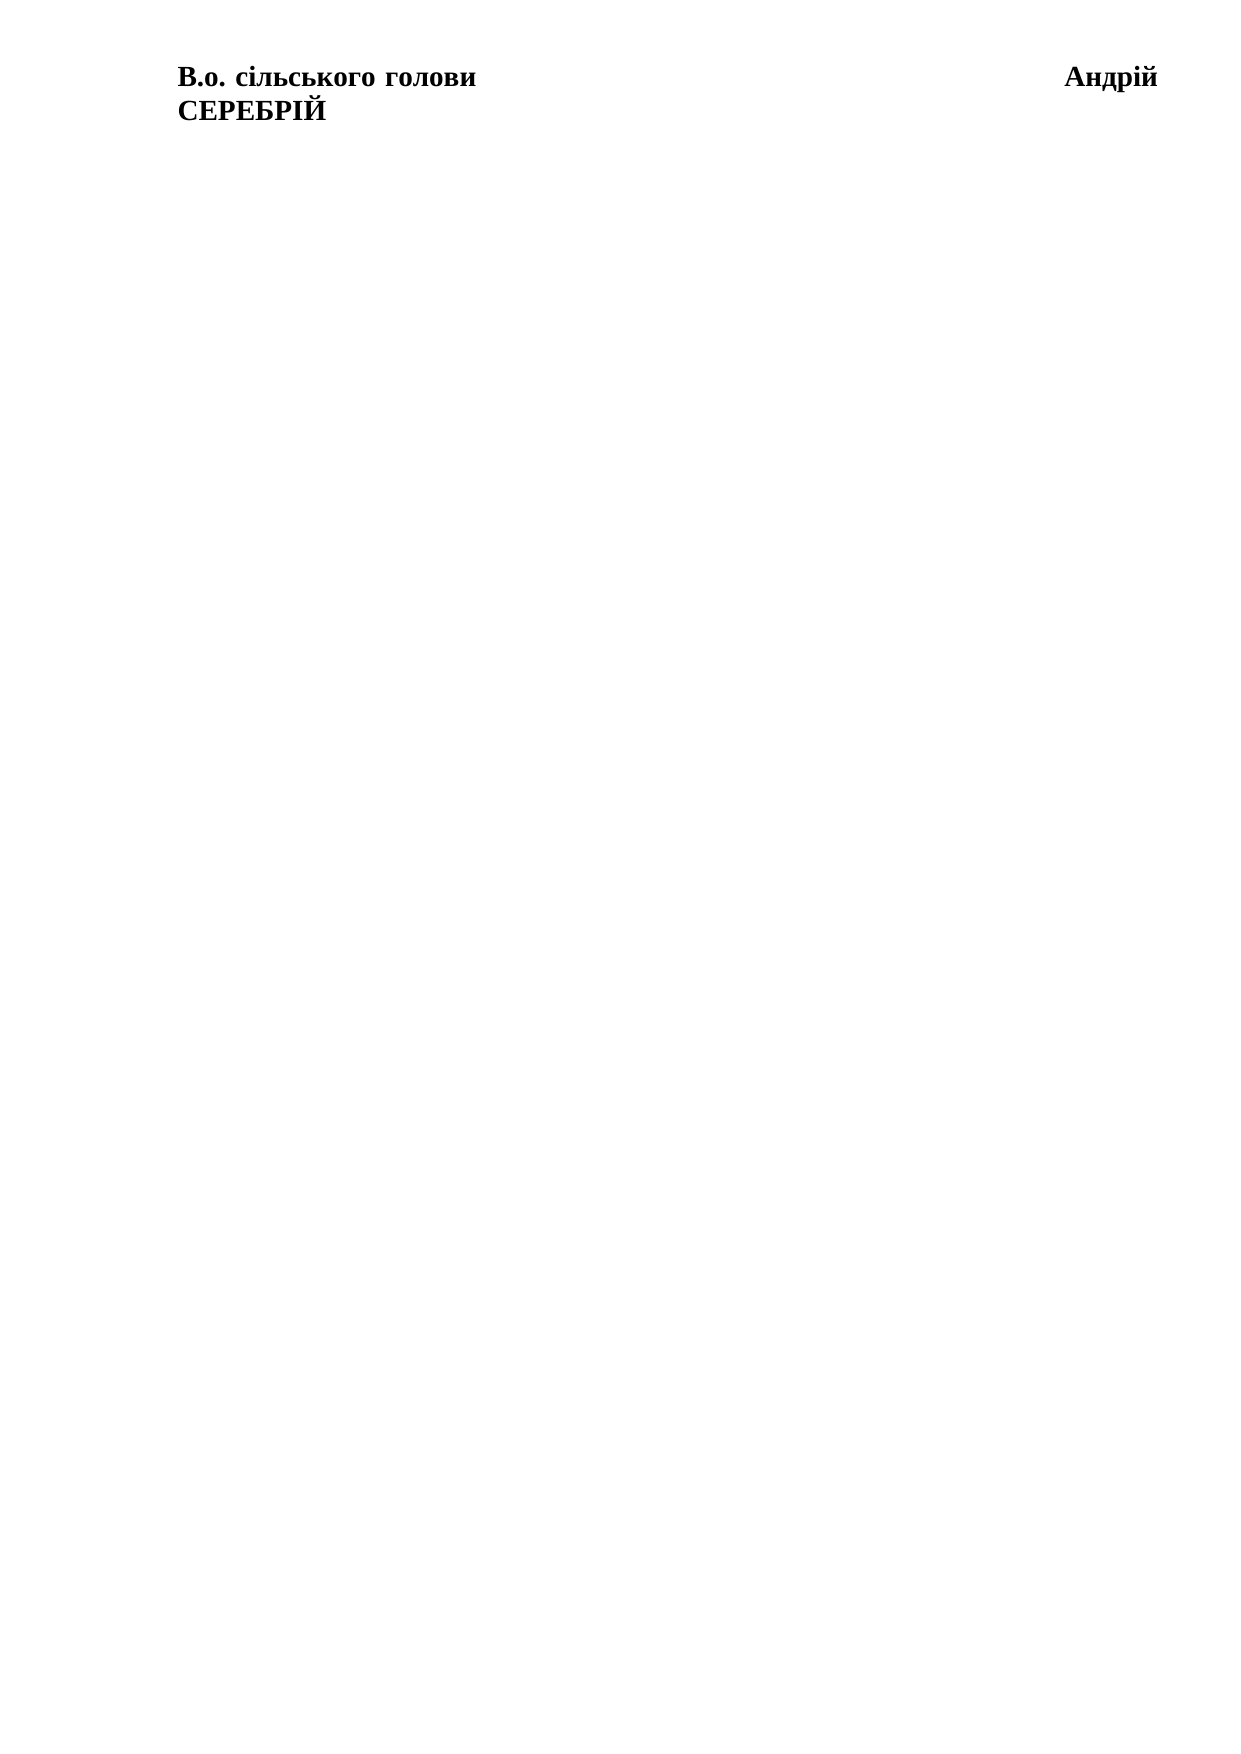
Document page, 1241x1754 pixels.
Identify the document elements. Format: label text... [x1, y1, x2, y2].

text В.о. сільського голови Андрій СЕРЕБРІЙ [177, 59, 1167, 126]
